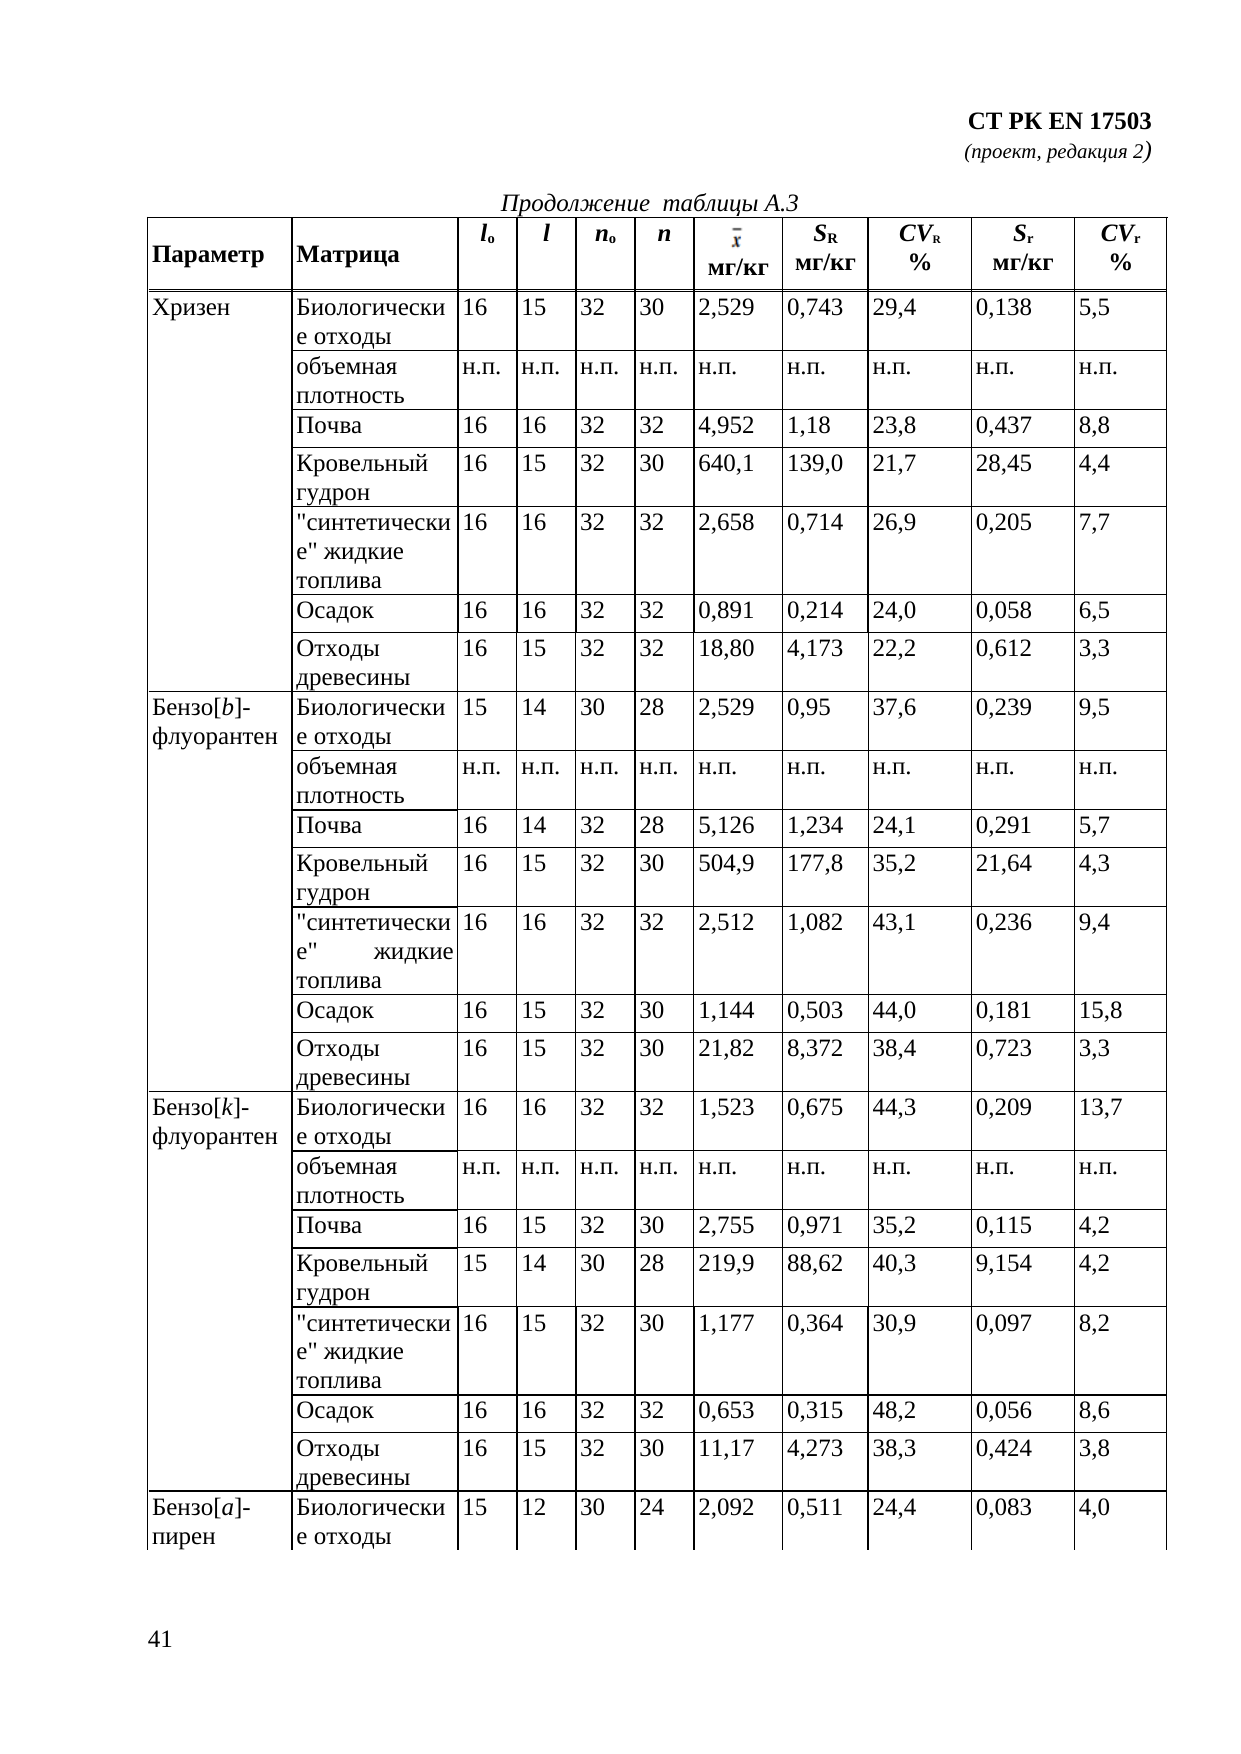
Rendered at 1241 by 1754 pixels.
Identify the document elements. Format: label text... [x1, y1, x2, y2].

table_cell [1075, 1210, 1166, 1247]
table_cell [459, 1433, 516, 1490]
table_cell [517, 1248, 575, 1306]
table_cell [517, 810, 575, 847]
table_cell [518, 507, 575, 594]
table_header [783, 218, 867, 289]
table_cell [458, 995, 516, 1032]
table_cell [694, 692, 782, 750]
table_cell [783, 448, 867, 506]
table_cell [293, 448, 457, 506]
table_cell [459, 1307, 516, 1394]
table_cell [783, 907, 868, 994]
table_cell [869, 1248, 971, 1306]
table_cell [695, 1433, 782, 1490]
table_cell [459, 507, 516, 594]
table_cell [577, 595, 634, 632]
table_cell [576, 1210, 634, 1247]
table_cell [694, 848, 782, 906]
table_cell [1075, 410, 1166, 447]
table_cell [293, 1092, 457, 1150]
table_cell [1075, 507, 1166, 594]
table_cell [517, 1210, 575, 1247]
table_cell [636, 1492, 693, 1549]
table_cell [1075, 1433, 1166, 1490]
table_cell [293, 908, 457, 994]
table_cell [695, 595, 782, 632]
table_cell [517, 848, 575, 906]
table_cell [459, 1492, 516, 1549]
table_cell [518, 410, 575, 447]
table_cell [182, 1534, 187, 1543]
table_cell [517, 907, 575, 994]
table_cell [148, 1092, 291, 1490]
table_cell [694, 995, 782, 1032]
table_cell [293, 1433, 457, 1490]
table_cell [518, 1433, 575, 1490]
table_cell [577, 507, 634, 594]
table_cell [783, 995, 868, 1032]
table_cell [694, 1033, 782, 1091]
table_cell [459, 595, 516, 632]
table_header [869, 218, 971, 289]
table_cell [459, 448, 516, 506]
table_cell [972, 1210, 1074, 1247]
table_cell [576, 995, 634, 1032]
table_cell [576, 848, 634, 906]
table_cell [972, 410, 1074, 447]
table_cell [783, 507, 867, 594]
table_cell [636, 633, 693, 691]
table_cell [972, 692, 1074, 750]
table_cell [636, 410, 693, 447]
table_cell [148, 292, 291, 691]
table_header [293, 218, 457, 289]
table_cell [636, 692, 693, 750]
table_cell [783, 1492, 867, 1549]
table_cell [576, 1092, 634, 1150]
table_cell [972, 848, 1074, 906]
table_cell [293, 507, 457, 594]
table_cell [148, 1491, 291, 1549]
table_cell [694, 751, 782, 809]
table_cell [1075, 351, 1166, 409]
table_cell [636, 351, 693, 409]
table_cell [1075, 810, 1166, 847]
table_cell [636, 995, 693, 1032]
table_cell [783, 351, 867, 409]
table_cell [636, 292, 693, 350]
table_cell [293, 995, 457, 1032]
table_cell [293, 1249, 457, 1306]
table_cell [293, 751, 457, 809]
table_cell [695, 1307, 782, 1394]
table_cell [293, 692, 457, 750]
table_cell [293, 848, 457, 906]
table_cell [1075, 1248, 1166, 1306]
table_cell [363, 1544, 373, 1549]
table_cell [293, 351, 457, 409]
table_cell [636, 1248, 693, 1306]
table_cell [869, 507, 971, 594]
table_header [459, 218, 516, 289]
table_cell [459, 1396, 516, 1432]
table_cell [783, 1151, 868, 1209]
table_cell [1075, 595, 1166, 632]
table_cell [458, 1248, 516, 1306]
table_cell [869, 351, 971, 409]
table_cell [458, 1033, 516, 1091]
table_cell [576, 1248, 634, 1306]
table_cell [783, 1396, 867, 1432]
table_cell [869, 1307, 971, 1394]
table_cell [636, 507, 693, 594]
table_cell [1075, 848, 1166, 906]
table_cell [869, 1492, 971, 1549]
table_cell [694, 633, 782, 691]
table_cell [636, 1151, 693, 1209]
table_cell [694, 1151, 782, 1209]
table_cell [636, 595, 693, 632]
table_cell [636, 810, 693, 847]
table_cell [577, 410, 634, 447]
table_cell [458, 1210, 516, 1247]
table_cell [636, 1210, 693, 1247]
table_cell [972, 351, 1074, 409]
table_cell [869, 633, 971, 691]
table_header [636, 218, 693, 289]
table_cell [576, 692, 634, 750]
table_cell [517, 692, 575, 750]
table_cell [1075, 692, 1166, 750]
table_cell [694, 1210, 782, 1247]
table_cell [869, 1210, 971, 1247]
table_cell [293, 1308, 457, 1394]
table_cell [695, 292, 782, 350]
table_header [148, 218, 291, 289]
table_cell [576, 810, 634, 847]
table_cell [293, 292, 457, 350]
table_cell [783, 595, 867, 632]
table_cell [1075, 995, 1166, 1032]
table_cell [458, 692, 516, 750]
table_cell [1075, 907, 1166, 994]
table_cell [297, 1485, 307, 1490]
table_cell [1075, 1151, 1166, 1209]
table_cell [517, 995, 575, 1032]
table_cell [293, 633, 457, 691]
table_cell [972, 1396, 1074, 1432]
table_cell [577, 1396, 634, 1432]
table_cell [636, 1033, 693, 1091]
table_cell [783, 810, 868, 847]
picture [718, 218, 759, 252]
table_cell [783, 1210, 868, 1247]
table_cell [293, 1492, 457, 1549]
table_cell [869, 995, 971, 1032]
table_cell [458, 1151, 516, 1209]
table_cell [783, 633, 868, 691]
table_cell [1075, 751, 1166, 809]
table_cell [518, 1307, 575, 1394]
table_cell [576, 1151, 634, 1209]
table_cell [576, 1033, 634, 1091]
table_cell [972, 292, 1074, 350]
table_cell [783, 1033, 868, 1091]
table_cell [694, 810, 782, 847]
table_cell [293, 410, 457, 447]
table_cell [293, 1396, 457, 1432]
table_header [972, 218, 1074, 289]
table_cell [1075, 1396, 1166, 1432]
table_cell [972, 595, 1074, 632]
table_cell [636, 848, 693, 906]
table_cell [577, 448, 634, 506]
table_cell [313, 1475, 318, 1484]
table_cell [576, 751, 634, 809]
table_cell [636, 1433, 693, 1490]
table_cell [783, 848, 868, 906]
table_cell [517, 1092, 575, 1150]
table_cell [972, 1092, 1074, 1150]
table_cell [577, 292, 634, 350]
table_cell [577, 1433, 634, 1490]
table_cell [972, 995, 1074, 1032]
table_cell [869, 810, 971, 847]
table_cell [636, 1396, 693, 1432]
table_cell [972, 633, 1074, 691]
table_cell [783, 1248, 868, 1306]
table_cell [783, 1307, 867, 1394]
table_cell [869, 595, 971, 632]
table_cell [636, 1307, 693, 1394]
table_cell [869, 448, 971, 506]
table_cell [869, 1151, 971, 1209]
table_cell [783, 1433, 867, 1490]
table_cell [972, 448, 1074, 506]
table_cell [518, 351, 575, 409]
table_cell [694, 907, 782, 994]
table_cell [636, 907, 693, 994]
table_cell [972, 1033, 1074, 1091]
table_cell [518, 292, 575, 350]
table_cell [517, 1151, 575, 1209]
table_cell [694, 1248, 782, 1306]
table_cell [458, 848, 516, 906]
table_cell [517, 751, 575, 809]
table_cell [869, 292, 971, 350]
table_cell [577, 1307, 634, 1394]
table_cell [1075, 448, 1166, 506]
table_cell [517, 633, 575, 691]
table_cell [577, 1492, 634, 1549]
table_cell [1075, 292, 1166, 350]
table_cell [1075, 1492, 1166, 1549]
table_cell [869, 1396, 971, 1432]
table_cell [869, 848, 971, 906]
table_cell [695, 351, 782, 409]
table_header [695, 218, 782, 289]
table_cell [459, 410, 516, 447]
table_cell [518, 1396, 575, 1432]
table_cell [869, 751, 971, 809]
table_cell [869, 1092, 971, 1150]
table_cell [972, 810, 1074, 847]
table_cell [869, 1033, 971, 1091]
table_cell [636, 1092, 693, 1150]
text Продолжение таблицы А.3 [148, 188, 1152, 217]
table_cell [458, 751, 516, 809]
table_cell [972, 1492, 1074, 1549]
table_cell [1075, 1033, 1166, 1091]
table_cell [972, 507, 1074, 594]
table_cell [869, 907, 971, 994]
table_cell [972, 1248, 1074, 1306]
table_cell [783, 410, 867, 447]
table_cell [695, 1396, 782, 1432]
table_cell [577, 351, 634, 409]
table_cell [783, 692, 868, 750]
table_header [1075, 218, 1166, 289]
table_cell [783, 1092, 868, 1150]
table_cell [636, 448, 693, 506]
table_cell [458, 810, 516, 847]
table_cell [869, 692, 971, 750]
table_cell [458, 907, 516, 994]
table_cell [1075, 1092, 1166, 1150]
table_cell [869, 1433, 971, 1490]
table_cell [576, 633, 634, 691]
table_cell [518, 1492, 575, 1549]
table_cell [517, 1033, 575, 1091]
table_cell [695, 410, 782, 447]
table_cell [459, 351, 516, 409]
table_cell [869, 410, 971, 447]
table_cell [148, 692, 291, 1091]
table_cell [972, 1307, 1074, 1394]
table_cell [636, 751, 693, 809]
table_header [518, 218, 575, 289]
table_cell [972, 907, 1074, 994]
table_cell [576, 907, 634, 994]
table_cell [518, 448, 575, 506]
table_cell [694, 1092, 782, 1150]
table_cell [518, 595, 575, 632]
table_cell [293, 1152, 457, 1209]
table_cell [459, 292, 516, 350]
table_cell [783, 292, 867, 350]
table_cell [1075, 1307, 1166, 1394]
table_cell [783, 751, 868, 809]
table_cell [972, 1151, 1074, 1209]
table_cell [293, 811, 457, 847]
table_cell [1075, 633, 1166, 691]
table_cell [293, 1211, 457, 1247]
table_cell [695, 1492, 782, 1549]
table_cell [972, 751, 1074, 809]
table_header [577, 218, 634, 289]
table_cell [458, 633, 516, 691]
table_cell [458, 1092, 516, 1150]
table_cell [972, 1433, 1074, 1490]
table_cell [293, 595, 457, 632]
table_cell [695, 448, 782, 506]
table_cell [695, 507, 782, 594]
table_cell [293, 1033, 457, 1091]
